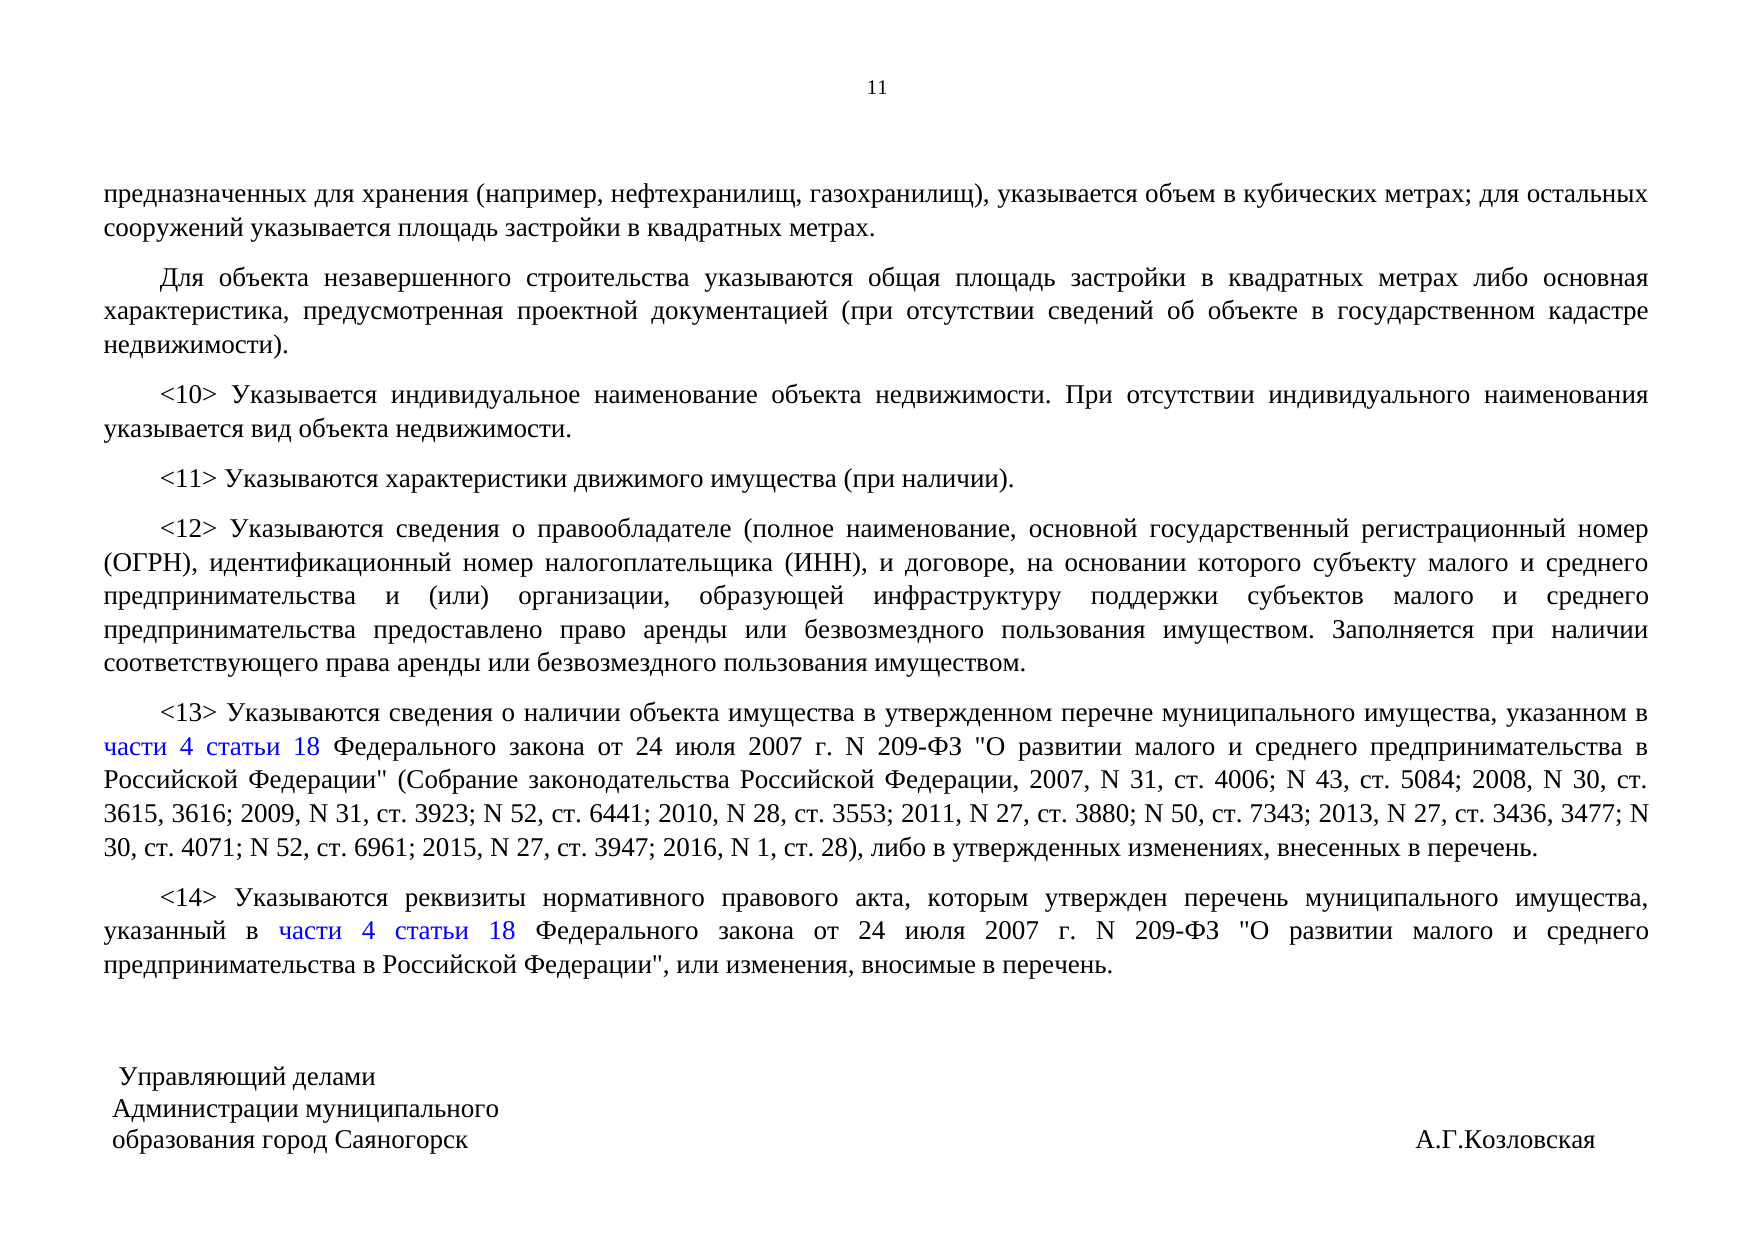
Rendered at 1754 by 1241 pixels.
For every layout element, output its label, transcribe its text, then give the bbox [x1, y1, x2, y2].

text Для объекта незавершенного строительства указываются общая площадь застройки в квадратных метрах либо основная характеристика, предусмотренная проектной документацией (при отсутствии сведений об объекте в государственном кадастре недвижимости). [103, 261, 1651, 359]
text образования город Саяногорск А.Г.Козловская [44, 1123, 1651, 1154]
text <11> Указываются характеристики движимого имущества (при наличии). [103, 462, 1651, 493]
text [103, 177, 1651, 242]
text <14> Указываются реквизиты нормативного правового акта, которым утвержден перечень муниципального имущества, указанный в части 4 статьи 18 Федерального закона от 24 июля 2007 г. N 209-ФЗ "О развитии малого и среднего предпринимательства в Российской Федерации", или изменения, вносимые в перечень. [103, 881, 1651, 979]
text Администрации муниципального [44, 1092, 1651, 1123]
text <10> Указывается индивидуальное наименование объекта недвижимости. При отсутствии индивидуального наименования указывается вид объекта недвижимости. [103, 378, 1651, 443]
text <13> Указываются сведения о наличии объекта имущества в утвержденном перечне муниципального имущества, указанном в части 4 статьи 18 Федерального закона от 24 июля 2007 г. N 209-ФЗ "О развитии малого и среднего предпринимательства в Российской Федерации" (Собрание законодательства Российской Федерации, 2007, N 31, ст. 4006; N 43, ст. 5084; 2008, N 30, ст. 3615, 3616; 2009, N 31, ст. 3923; N 52, ст. 6441; 2010, N 28, ст. 3553; 2011, N 27, ст. 3880; N 50, ст. 7343; 2013, N 27, ст. 3436, 3477; N 30, ст. 4071; N 52, ст. 6961; 2015, N 27, ст. 3947; 2016, N 1, ст. 28), либо в утвержденных изменениях, внесенных в перечень. [103, 697, 1651, 862]
text Управляющий делами [44, 1061, 1651, 1092]
text <12> Указываются сведения о правообладателе (полное наименование, основной государственный регистрационный номер (ОГРН), идентификационный номер налогоплательщика (ИНН), и договоре, на основании которого субъекту малого и среднего предпринимательства и (или) организации, образующей инфраструктуру поддержки субъектов малого и среднего предпринимательства предоставлено право аренды или безвозмездного пользования имуществом. Заполняется при наличии соответствующего права аренды или безвозмездного пользования имуществом. [103, 512, 1651, 677]
